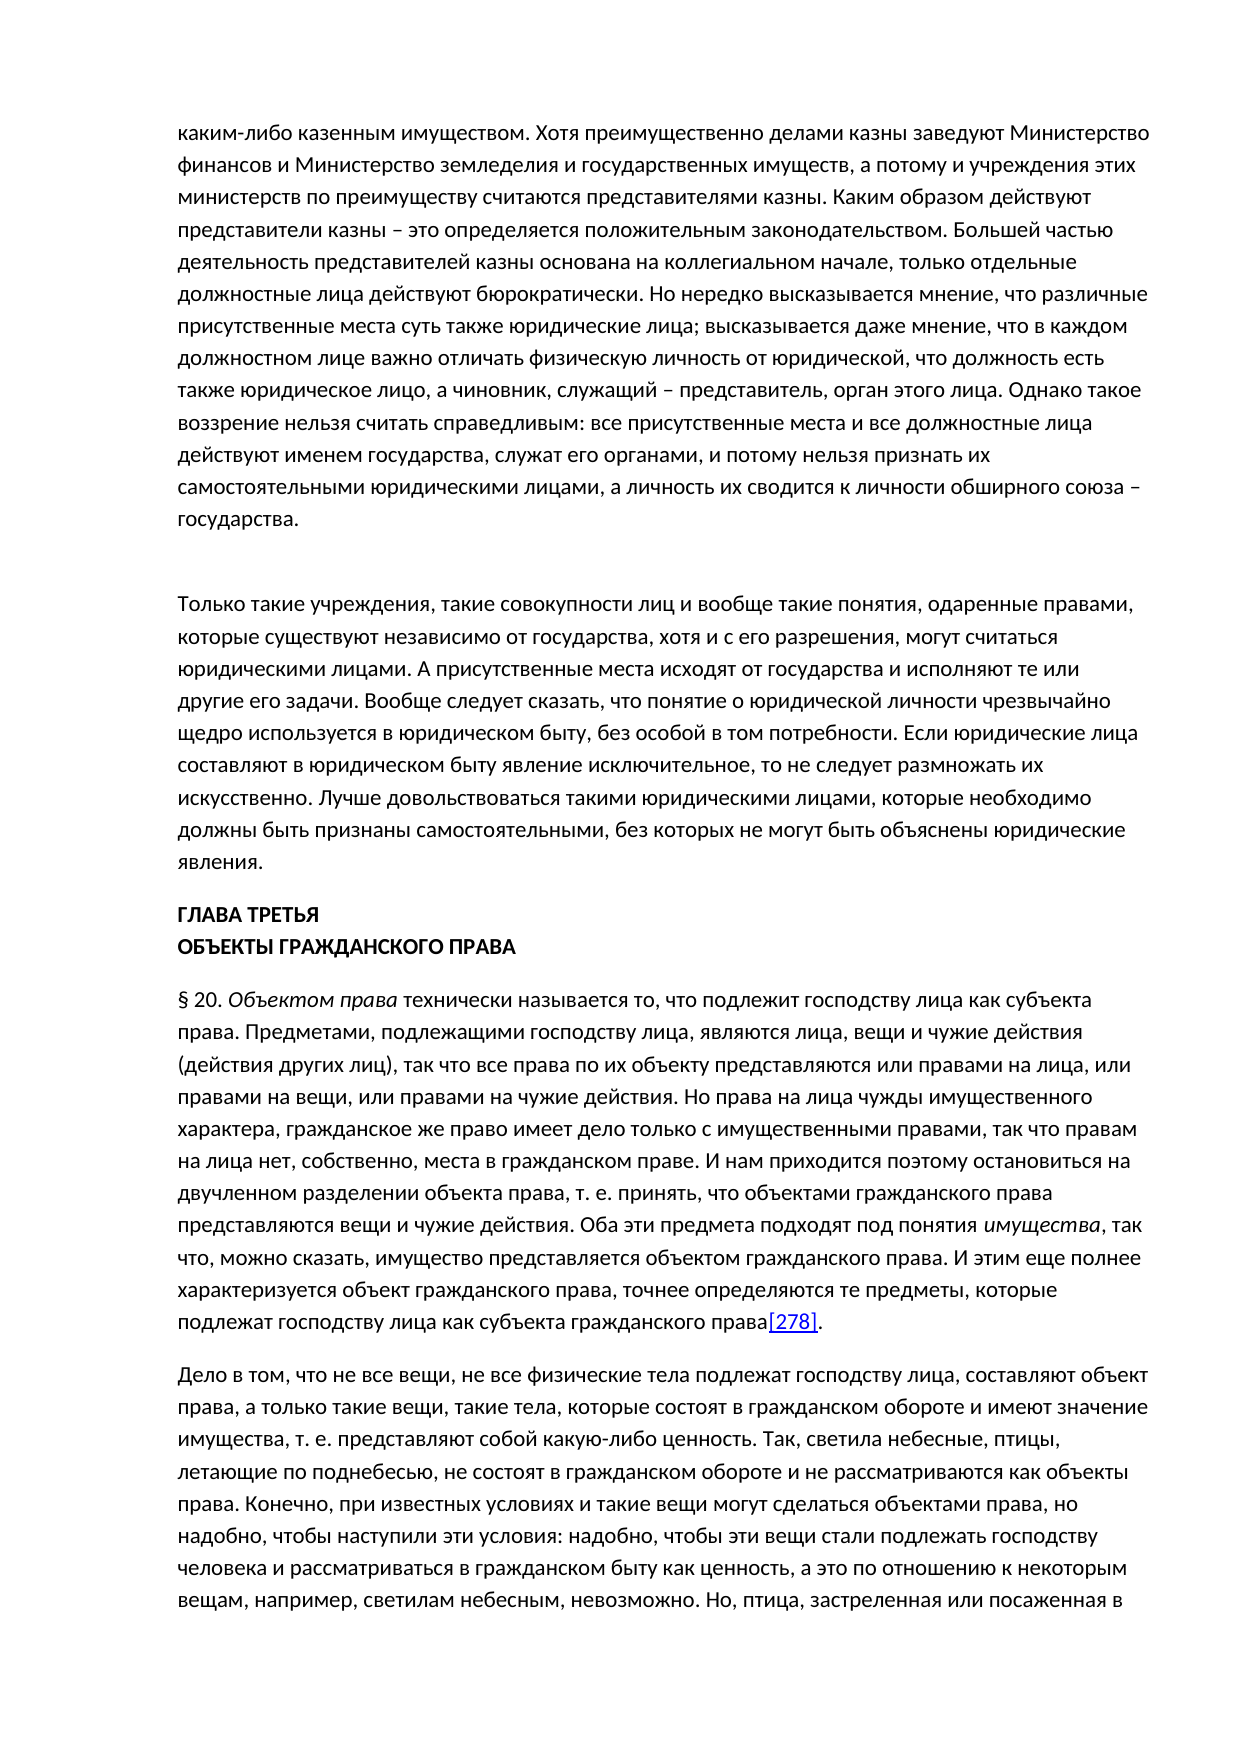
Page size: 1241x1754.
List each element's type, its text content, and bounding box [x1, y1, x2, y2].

text ГЛАВА ТРЕТЬЯ ОБЪЕКТЫ ГРАЖДАНСКОГО ПРАВА [177, 900, 1152, 960]
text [177, 1360, 1152, 1613]
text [177, 118, 1152, 532]
text § 20. Объектом права технически называется то, что подлежит господству лица как субъекта права. Предметами, подлежащими господству лица, являются лица, вещи и чужие действия (действия других лиц), так что все права по их объекту представляются или правами на лица, или правами на вещи, или правами на чужие действия. Но права на лица чужды имущественного характера, гражданское же право имеет дело только с имущественными правами, так что правам на лица нет, собственно, места в гражданском праве. И нам приходится поэтому остановиться на двучленном разделении объекта права, т. е. принять, что объектами гражданского права представляются вещи и чужие действия. Оба эти предмета подходят под понятия имущества, так что, можно сказать, имущество представляется объектом гражданского права. И этим еще полнее характеризуется объект гражданского права, точнее определяются те предметы, которые подлежат господству лица как субъекта гражданского права[278]. [177, 985, 1152, 1335]
text Только такие учреждения, такие совокупности лиц и вообще такие понятия, одаренные правами, которые существуют независимо от государства, хотя и с его разрешения, могут считаться юридическими лицами. А присутственные места исходят от государства и исполняют те или другие его задачи. Вообще следует сказать, что понятие о юридической личности чрезвычайно щедро используется в юридическом быту, без особой в том потребности. Если юридические лица составляют в юридическом быту явление исключительное, то не следует размножать их искусственно. Лучше довольствоваться такими юридическими лицами, которые необходимо должны быть признаны самостоятельными, без которых не могут быть объяснены юридические явления. [177, 557, 1152, 875]
